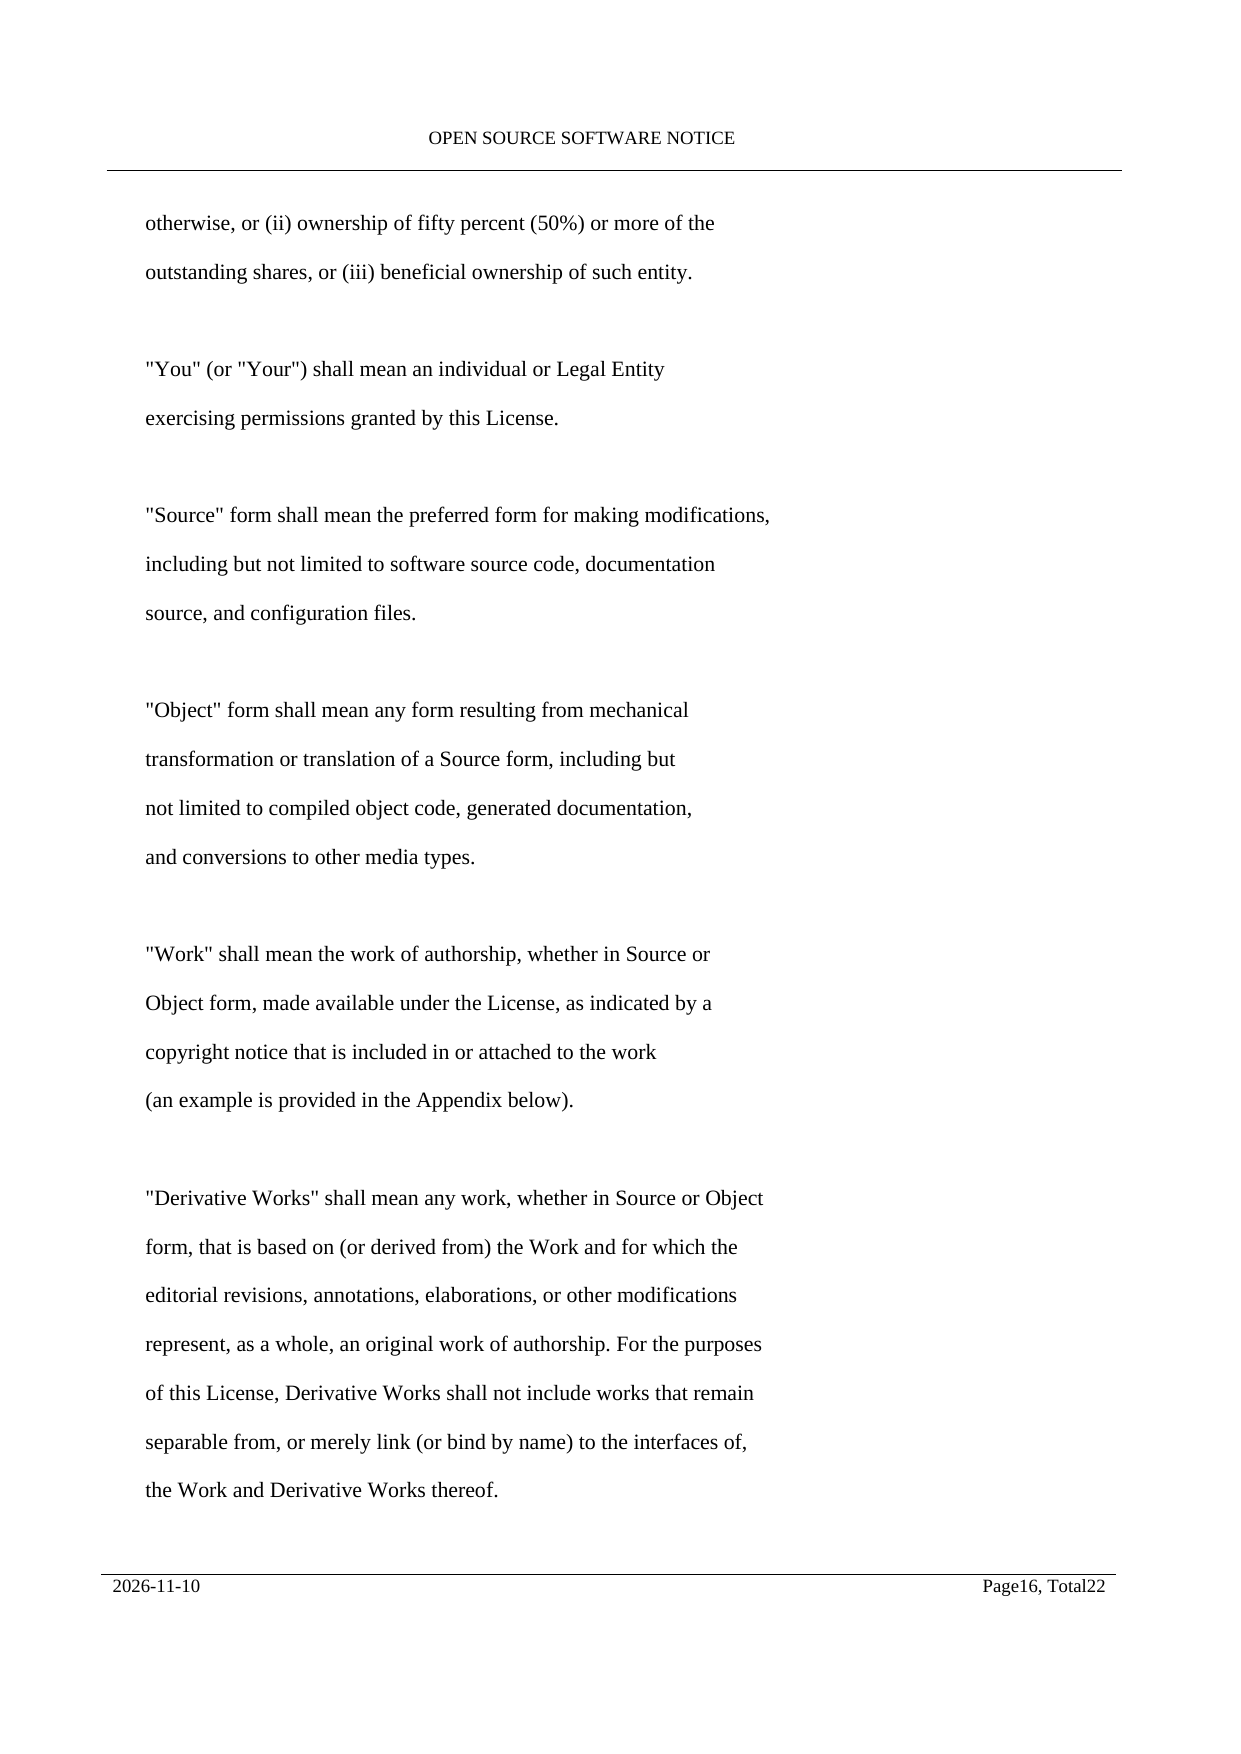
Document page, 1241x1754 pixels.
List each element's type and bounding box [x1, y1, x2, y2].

text [112, 206, 1128, 1506]
